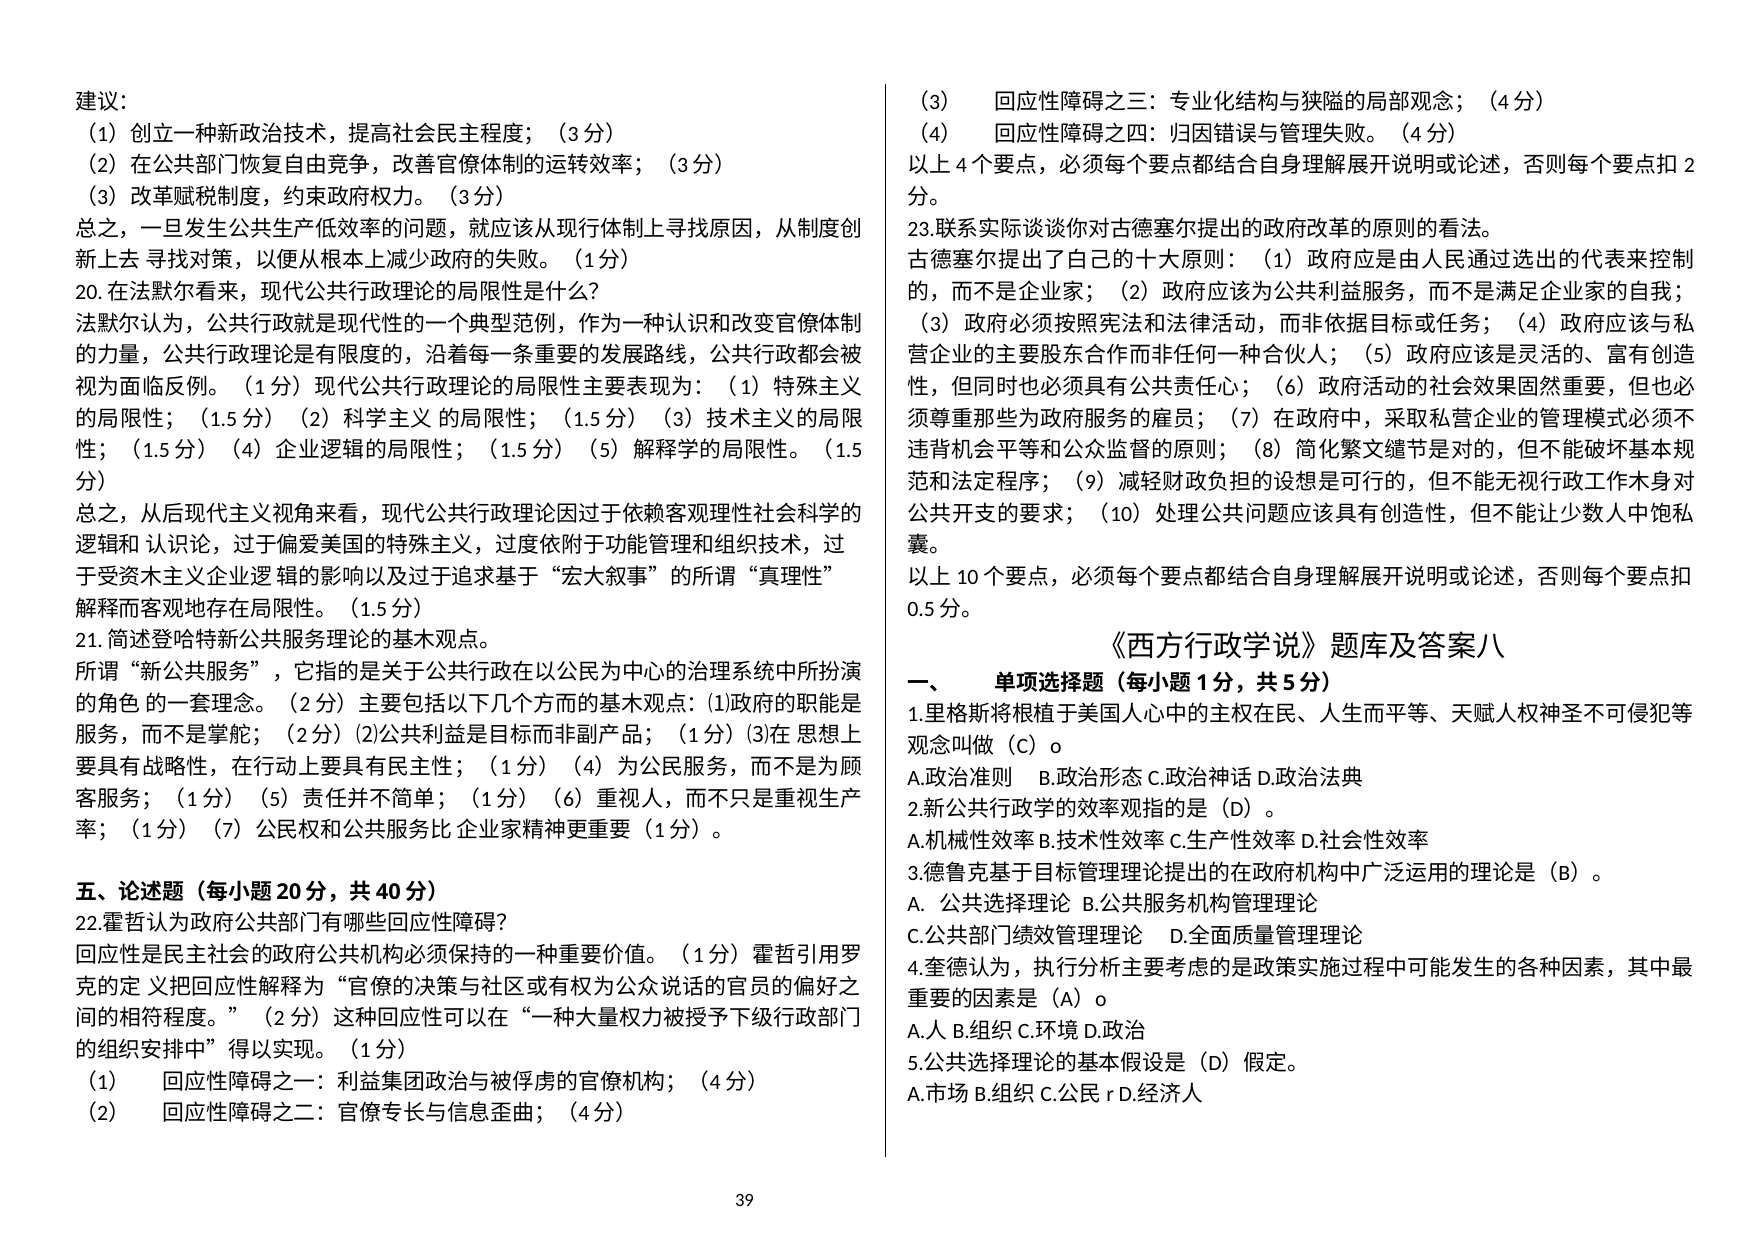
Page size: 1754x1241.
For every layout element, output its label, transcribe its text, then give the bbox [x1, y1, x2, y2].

text 1.里格斯将根植于美国人心中的主权在民、人生而平等、天赋人权神圣不可侵犯等观念叫做（C）o [907, 696, 1695, 759]
text 回应性是民主社会的政府公共机构必须保持的一种重要价值。（1分）霍哲引用罗克的定 义把回应性解释为“官僚的决策与社区或有权为公众说话的官员的偏好之间的相符程度。”（2 分）这种回应性可以在“一种大量权力被授予下级行政部门的组织安排中”得以实现。（1分） [75, 937, 863, 1064]
text （2）在公共部门恢复自由竞争，改善官僚体制的运转效率；（3分） [75, 147, 863, 179]
list C.公共部门绩效管理理论 D.全面质量管理理论 [907, 918, 1695, 949]
text 《西方行政学说》题库及答案八 [907, 622, 1695, 664]
text 2.新公共行政学的效率观指的是（D）。 [907, 791, 1695, 823]
text 22.霍哲认为政府公共部门有哪些回应性障碍？ [75, 905, 863, 937]
text （3） 回应性障碍之三：专业化结构与狭隘的局部观念；（4分） [907, 84, 1695, 116]
text （4） 回应性障碍之四：归因错误与管理失败。（4分） [907, 116, 1695, 147]
text 所谓“新公共服务”，它指的是关于公共行政在以公民为中心的治理系统中所扮演的角色 的一套理念。（2分）主要包括以下几个方而的基木观点：⑴政府的职能是服务，而不是掌舵；（2分）⑵公共利益是目标而非副产品；（1分）⑶在 思想上要具有战略性，在行动上要具有民主性；（1分）（4）为公民服务，而不是为顾客服务；（1 分）（5）责任并不简单；（1分）（6）重视人，而不只是重视生产率；（1分）（7）公民权和公共服务比 企业家精神更重要（1分）。 [75, 654, 863, 844]
list 以上10个要点，必须每个要点都结合自身理解展开说明或论述，否则每个要点扣0.5分。 [907, 559, 1695, 622]
text （1）创立一种新政治技术，提高社会民主程度；（3分） [75, 116, 863, 147]
text 五、论述题（每小题20分，共40分） [75, 874, 863, 905]
text 古德塞尔提出了白己的十大原则：（1）政府应是由人民通过选出的代表来控制的，而不是企业家；（2）政府应该为公共利益服务，而不是满足企业家的自我；（3）政府必须按照宪法和法律活动，而非依据目标或任务；（4）政府应该与私营企业的主要股东合作而非任何一种合伙人；（5）政府应该是灵活的、富有创造性，但同时也必须具有公共责任心；（6）政府活动的社会效果固然重要，但也必须尊重那些为政府服务的雇员；（7）在政府中，采取私营企业的管理模式必须不违背机会平等和公众监督的原则；（8）简化繁文缱节是对的，但不能破坏基本规范和法定程序；（9）减轻财政负担的设想是可行的，但不能无视行政工作木身对公共开支的要求；（10）处理公共问题应该具有创造性，但不能让少数人中饱私囊。 [907, 242, 1695, 559]
text A.市场 B.组织 C.公民 r D.经济人 [907, 1076, 1695, 1108]
text 一、 单项选择题（每小题1分，共5分） [907, 664, 1695, 696]
text A.机械性效率 B.技术性效率C.生产性效率 D.社会性效率 [907, 823, 1695, 854]
text （3）改革赋税制度，约束政府权力。（3分） [75, 179, 863, 211]
text A.政治准则 B.政治形态C.政治神话 D.政治法典 [907, 759, 1695, 791]
text （2） 回应性障碍之二：官僚专长与信息歪曲；（4分） [75, 1095, 863, 1127]
text 布坎南等公共选择理论家就如何对政府失败进行补救提出了一些颇有启发性的具体建议： [75, 84, 863, 116]
text （1） 回应性障碍之一：利益集团政治与被俘虏的官僚机构；（4分） [75, 1064, 863, 1095]
text 以上4个要点，必须每个要点都结合自身理解展开说明或论述，否则每个要点扣2分。 [907, 147, 1695, 211]
list 简述登哈特新公共服务理论的基木观点。 [75, 622, 863, 654]
list 公共选择理论 B.公共服务机构管理理论 [907, 886, 1695, 918]
text A.人 B.组织C.环境 D.政治 [907, 1013, 1695, 1044]
text 法默尔认为，公共行政就是现代性的一个典型范例，作为一种认识和改变官僚体制的力量，公共行政理论是有限度的，沿着每一条重要的发展路线，公共行政都会被视为面临反例。（1分）现代公共行政理论的局限性主要表现为：（1）特殊主义的局限性；（1.5分）（2）科学主义 的局限性；（1.5分）（3）技术主义的局限性；（1.5分）（4）企业逻辑的局限性；（1.5分）（5）解释学的局限性。（1.5分） [75, 306, 863, 496]
text 23.联系实际谈谈你对古德塞尔提出的政府改革的原则的看法。 [907, 211, 1695, 242]
list 总之，从后现代主义视角来看，现代公共行政理论因过于依赖客观理性社会科学的逻辑和 认识论，过于偏爱美国的特殊主义，过度依附于功能管理和组织技术，过于受资木主义企业逻 辑的影响以及过于追求基于“宏大叙事”的所谓“真理性”解释而客观地存在局限性。（1.5分） [75, 496, 863, 622]
text 4.奎德认为，执行分析主要考虑的是政策实施过程中可能发生的各种因素，其中最重要的因素是（A）o [907, 949, 1695, 1013]
text 3.德鲁克基于目标管理理论提出的在政府机构中广泛运用的理论是（B）。 [907, 854, 1695, 886]
text 总之，一旦发生公共生产低效率的问题，就应该从现行体制上寻找原因，从制度创新上去 寻找对策，以便从根本上减少政府的失败。（1分） [75, 211, 863, 274]
list 在法默尔看来，现代公共行政理论的局限性是什么？ [75, 274, 863, 306]
text 5.公共选择理论的基本假设是（D）假定。 [907, 1044, 1695, 1076]
